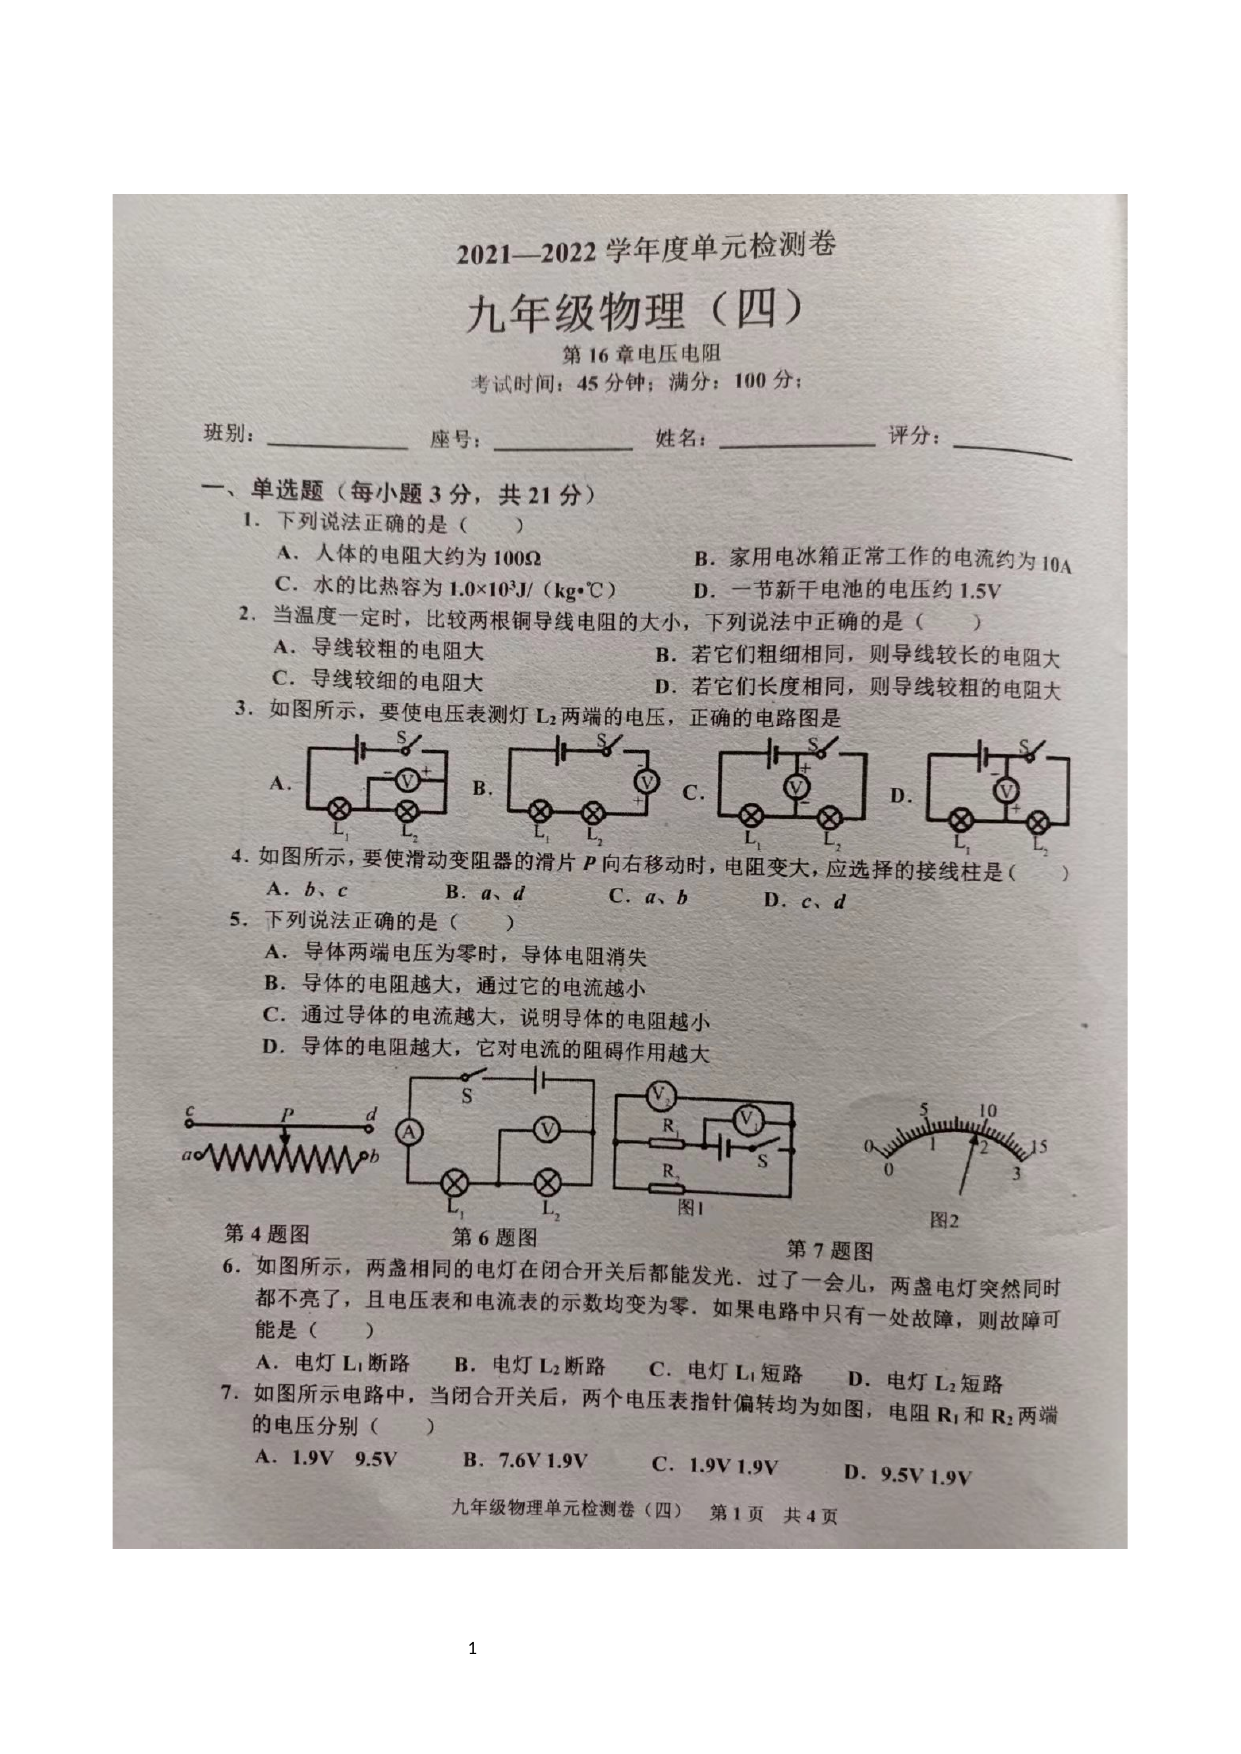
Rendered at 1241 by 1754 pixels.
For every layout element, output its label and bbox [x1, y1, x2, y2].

picture [112, 194, 1128, 1549]
